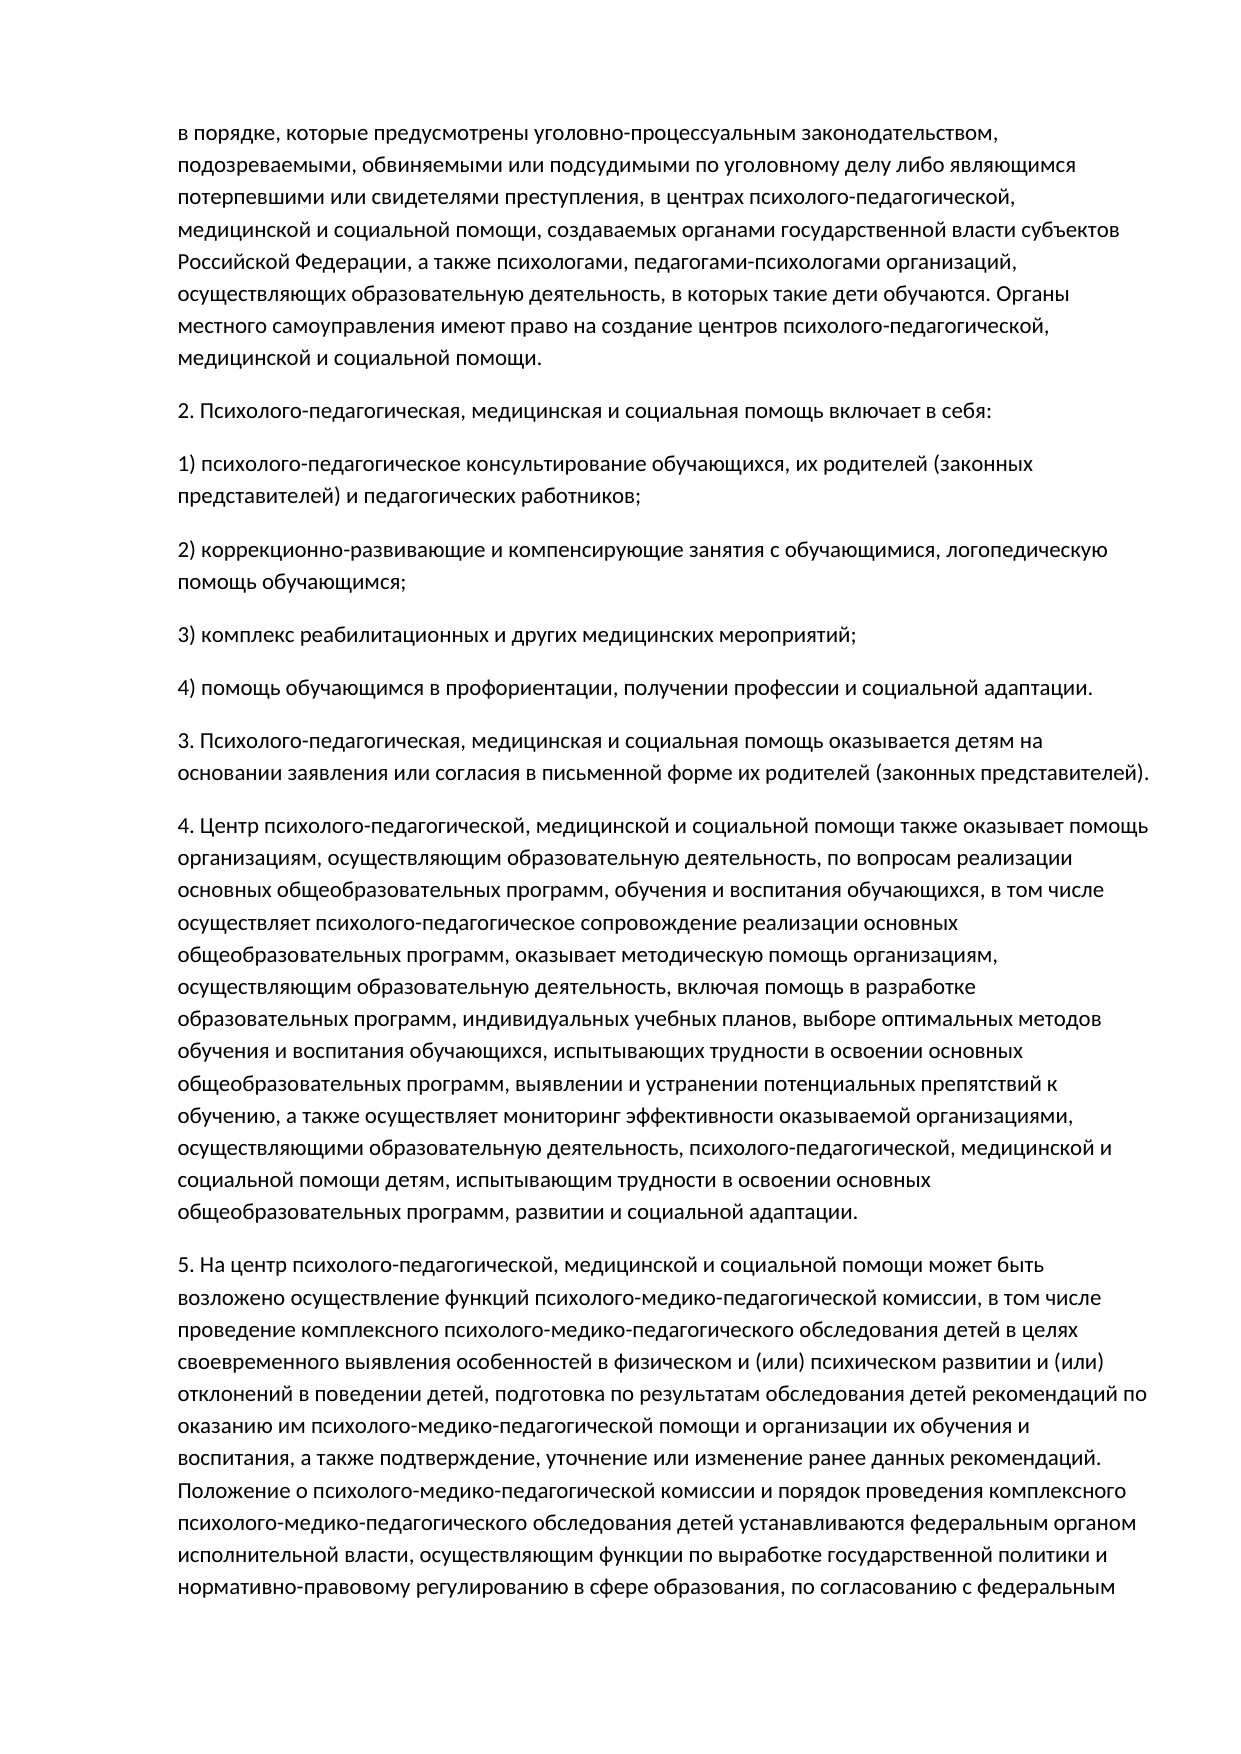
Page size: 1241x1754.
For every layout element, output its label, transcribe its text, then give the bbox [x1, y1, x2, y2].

text 2. Психолого-педагогическая, медицинская и социальная помощь включает в себя: [177, 396, 1152, 424]
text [177, 1250, 1152, 1600]
text 4) помощь обучающимся в профориентации, получении профессии и социальной адаптации. [177, 673, 1152, 701]
text 1) психолого-педагогическое консультирование обучающихся, их родителей (законных представителей) и педагогических работников; [177, 449, 1152, 510]
text 2) коррекционно-развивающие и компенсирующие занятия с обучающимися, логопедическую помощь обучающимся; [177, 535, 1152, 595]
text 4. Центр психолого-педагогической, медицинской и социальной помощи также оказывает помощь организациям, осуществляющим образовательную деятельность, по вопросам реализации основных общеобразовательных программ, обучения и воспитания обучающихся, в том числе осуществляет психолого-педагогическое сопровождение реализации основных общеобразовательных программ, оказывает методическую помощь организациям, осуществляющим образовательную деятельность, включая помощь в разработке образовательных программ, индивидуальных учебных планов, выборе оптимальных методов обучения и воспитания обучающихся, испытывающих трудности в освоении основных общеобразовательных программ, выявлении и устранении потенциальных препятствий к обучению, а также осуществляет мониторинг эффективности оказываемой организациями, осуществляющими образовательную деятельность, психолого-педагогической, медицинской и социальной помощи детям, испытывающим трудности в освоении основных общеобразовательных программ, развитии и социальной адаптации. [177, 811, 1152, 1225]
text 3) комплекс реабилитационных и других медицинских мероприятий; [177, 620, 1152, 648]
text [177, 118, 1152, 371]
text 3. Психолого-педагогическая, медицинская и социальная помощь оказывается детям на основании заявления или согласия в письменной форме их родителей (законных представителей). [177, 726, 1152, 786]
